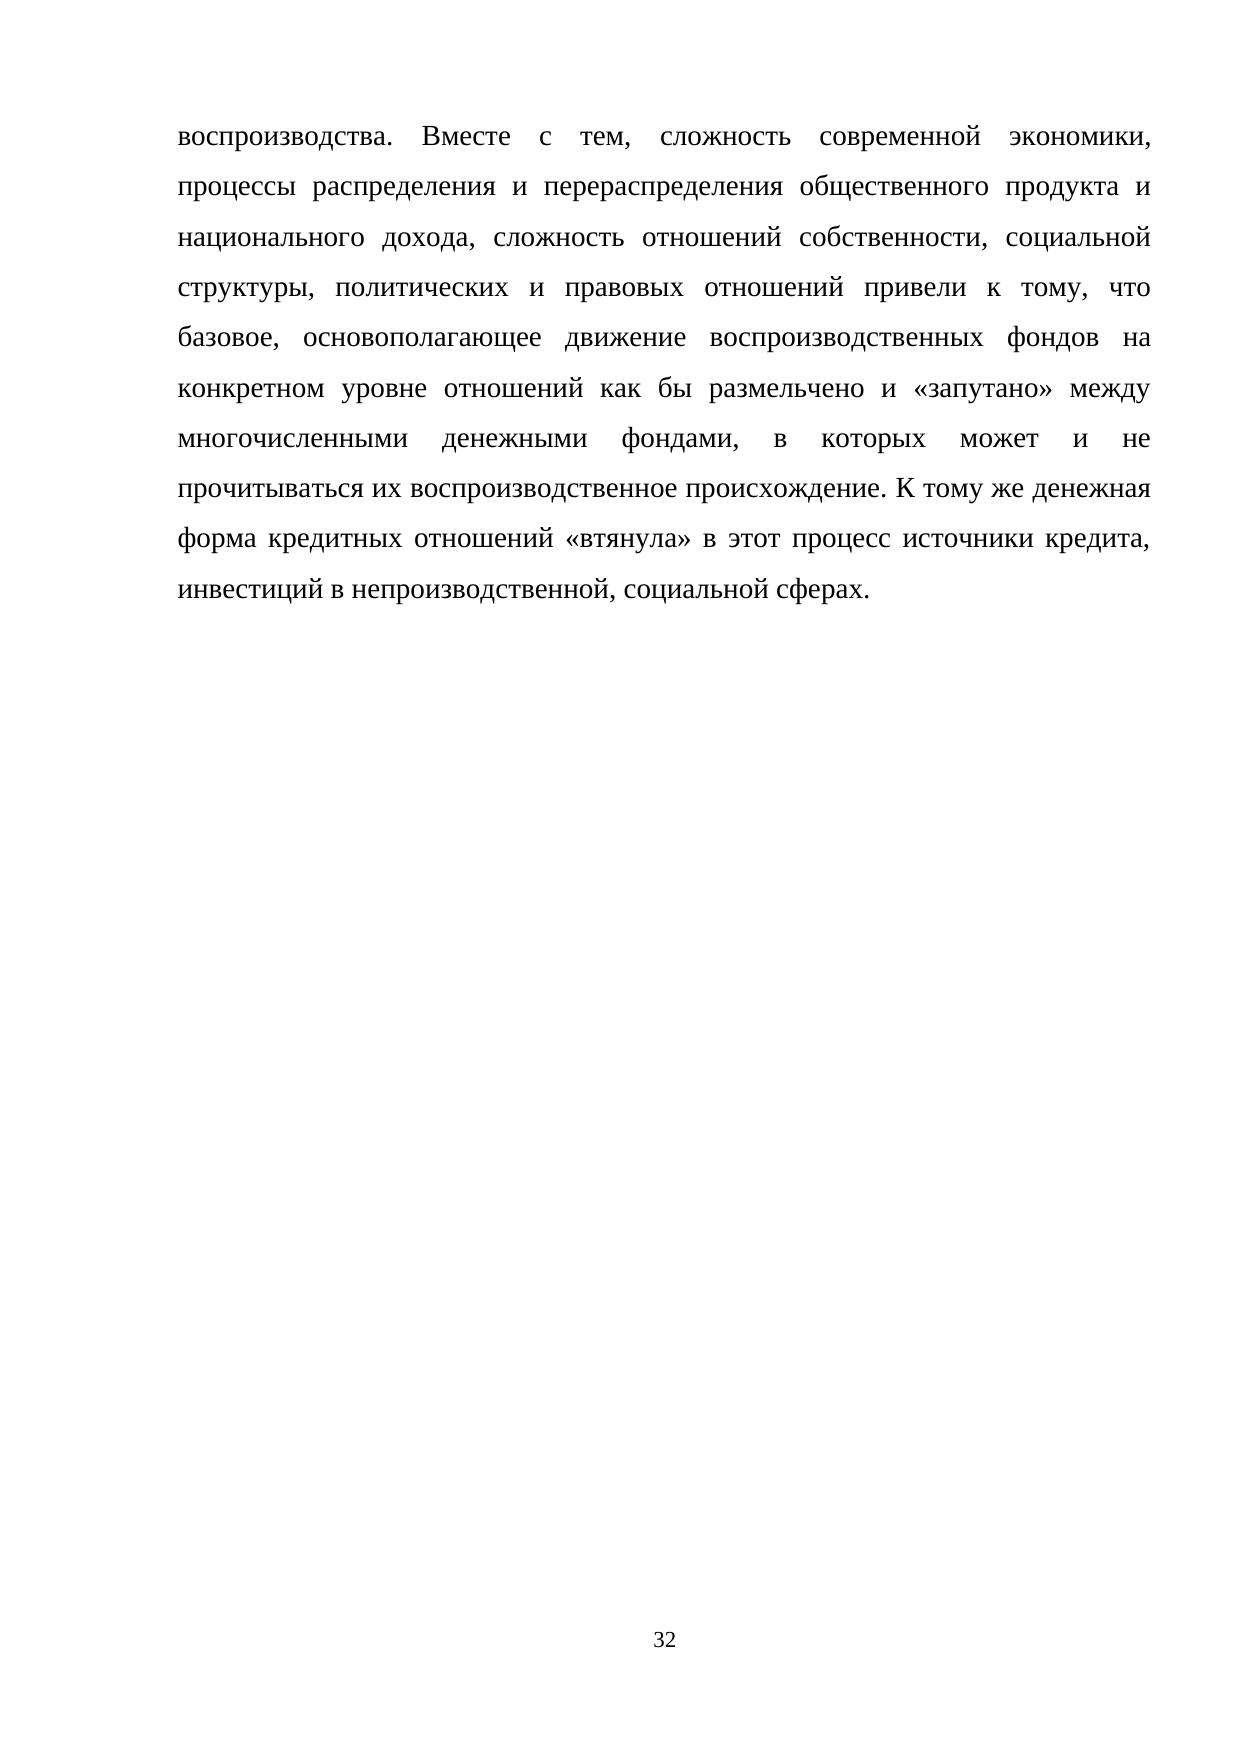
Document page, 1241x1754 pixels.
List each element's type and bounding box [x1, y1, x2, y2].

text [177, 118, 1152, 604]
